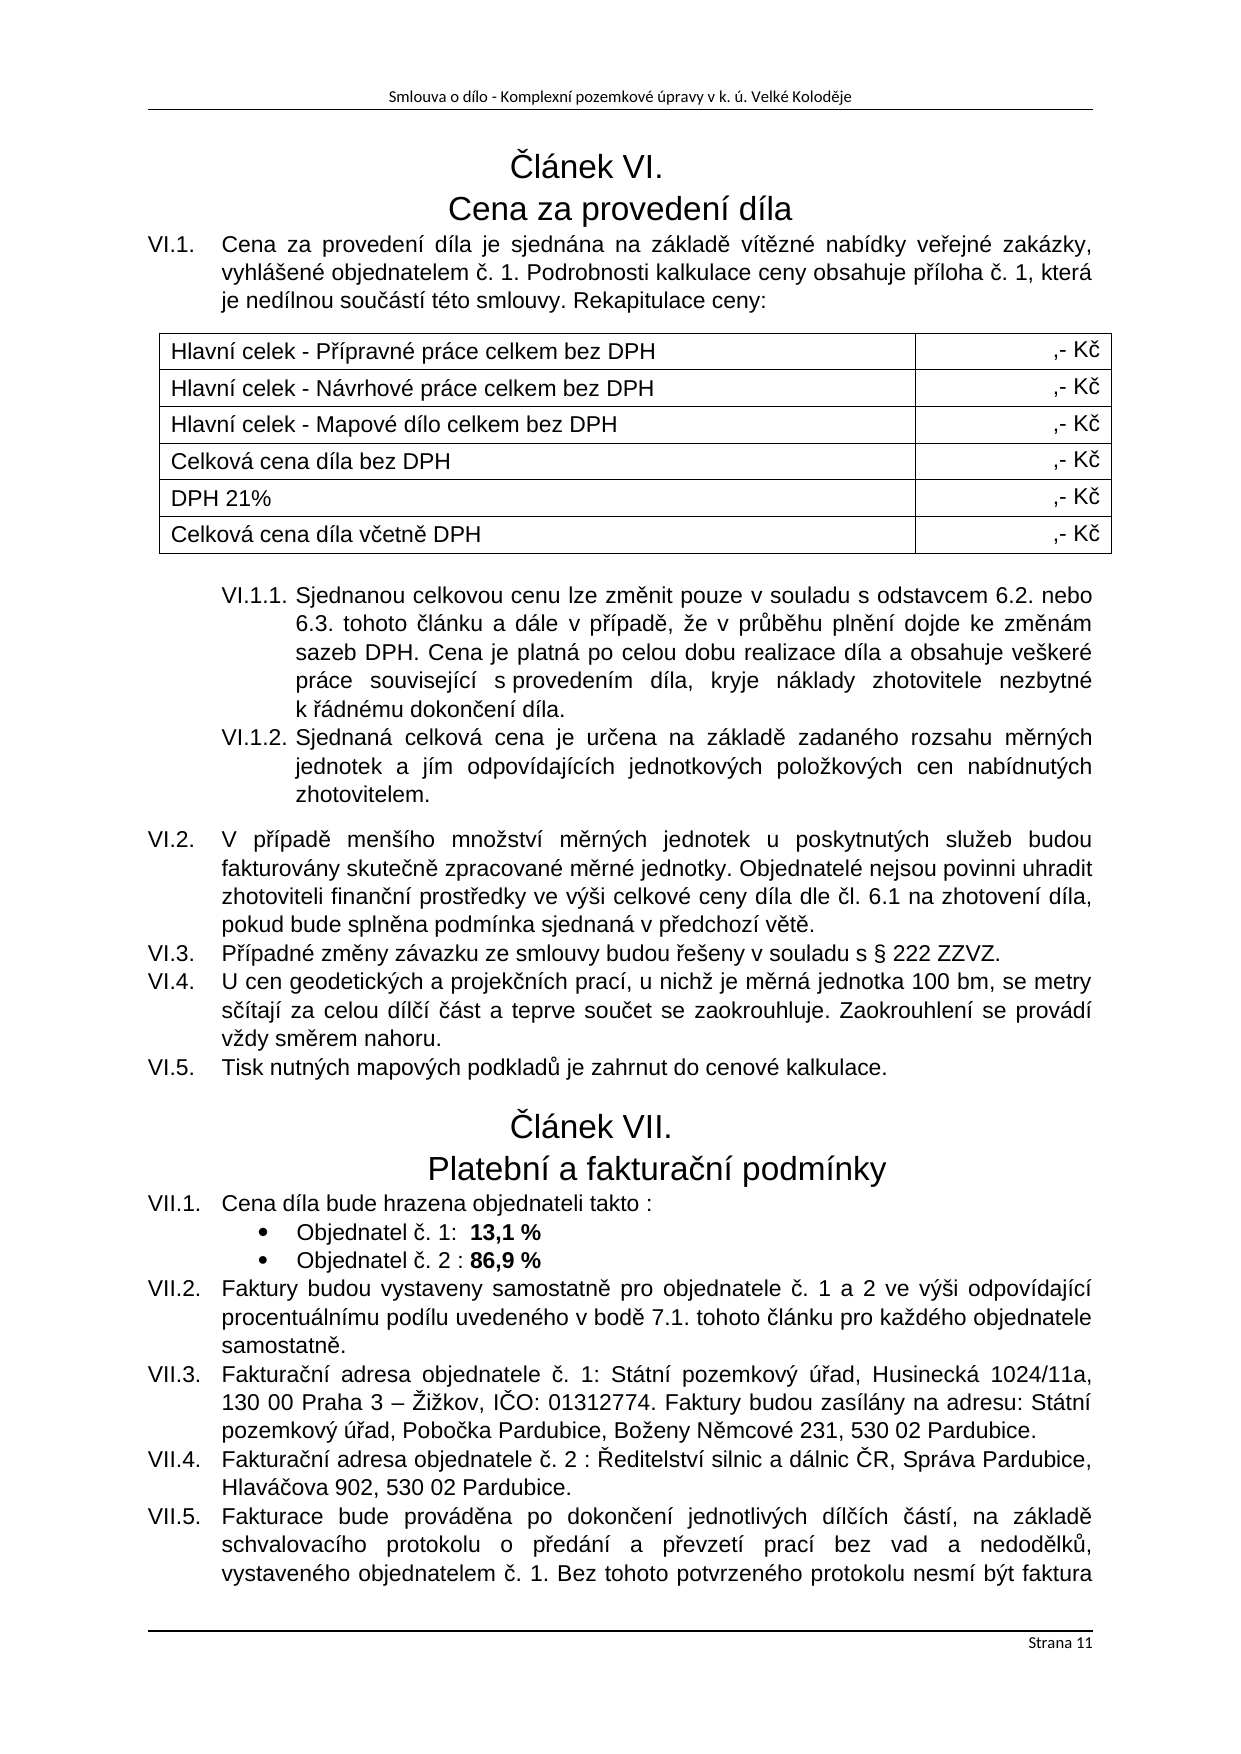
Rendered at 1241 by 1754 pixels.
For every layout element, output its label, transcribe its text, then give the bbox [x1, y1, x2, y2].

table_cell ,- Kč [916, 407, 1111, 442]
subtitle Cena za provedení díla [148, 148, 1093, 227]
table_cell Hlavní celek - Mapové dílo celkem bez DPH [160, 407, 915, 442]
table_cell ,- Kč [916, 517, 1111, 552]
list Tisk nutných mapových podkladů je zahrnut do cenové kalkulace. [148, 1054, 1093, 1080]
subtitle Platební a fakturační podmínky [148, 1107, 1093, 1187]
text Sjednanou celkovou cenu lze změnit pouze v souladu s odstavcem 6.2. nebo 6.3. tohoto článku a dále v případě, že v průběhu plnění dojde ke změnám sazeb DPH. Cena je platná po celou dobu realizace díla a obsahuje veškeré práce související s provedením díla, kryje náklady zhotovitele nezbytné k řádnému dokončení díla. [221, 582, 1093, 722]
table_cell Celková cena díla bez DPH [160, 444, 915, 479]
table_cell ,- Kč [916, 444, 1111, 479]
text Sjednaná celková cena je určena na základě zadaného rozsahu měrných jednotek a jím odpovídajících jednotkových položkových cen nabídnutých zhotovitelem. [221, 724, 1093, 807]
table_cell ,- Kč [916, 370, 1111, 406]
table_cell ,- Kč [916, 480, 1111, 516]
list V případě menšího množství měrných jednotek u poskytnutých služeb budou fakturovány skutečně zpracované měrné jednotky. Objednatelé nejsou povinni uhradit zhotoviteli finanční prostředky ve výši celkové ceny díla dle čl. 6.1 na zhotovení díla, pokud bude splněna podmínka sjednaná v předchozí větě. [148, 826, 1093, 938]
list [148, 1503, 1093, 1586]
table_cell Hlavní celek - Návrhové práce celkem bez DPH [160, 370, 915, 406]
list U cen geodetických a projekčních prací, u nichž je měrná jednotka 100 bm, se metry sčítají za celou dílčí část a teprve součet se zaokrouhluje. Zaokrouhlení se provádí vždy směrem nahoru. [148, 968, 1093, 1052]
list Objednatel č. 2 : 86,9 % [259, 1247, 1093, 1273]
list Fakturační adresa objednatele č. 1: Státní pozemkový úřad, Husinecká 1024/11a, 130 00 Praha 3 – Žižkov, IČO: 01312774. Faktury budou zasílány na adresu: Státní pozemkový úřad, Pobočka Pardubice, Boženy Němcové 231, 530 02 Pardubice. [148, 1361, 1093, 1444]
list Faktury budou vystaveny samostatně pro objednatele č. 1 a 2 ve výši odpovídající procentuálnímu podílu uvedeného v bodě 7.1. tohoto článku pro každého objednatele samostatně. [148, 1275, 1093, 1358]
table_cell DPH 21% [160, 480, 915, 516]
table_header ,- Kč [916, 334, 1111, 369]
list Cena díla bude hrazena objednateli takto : [148, 1190, 1093, 1216]
list Cena za provedení díla je sjednána na základě vítězné nabídky veřejné zakázky, vyhlášené objednatelem č. 1. Podrobnosti kalkulace ceny obsahuje příloha č. 1, která je nedílnou součástí této smlouvy. Rekapitulace ceny: [148, 231, 1093, 314]
list Případné změny závazku ze smlouvy budou řešeny v souladu s § 222 ZZVZ. [148, 940, 1093, 966]
table_cell Celková cena díla včetně DPH [160, 517, 915, 552]
list Fakturační adresa objednatele č. 2 : Ředitelství silnic a dálnic ČR, Správa Pardubice, Hlaváčova 902, 530 02 Pardubice. [148, 1446, 1093, 1501]
table_header Hlavní celek - Přípravné práce celkem bez DPH [160, 334, 915, 369]
list Objednatel č. 1: 13,1 % [259, 1218, 1093, 1245]
